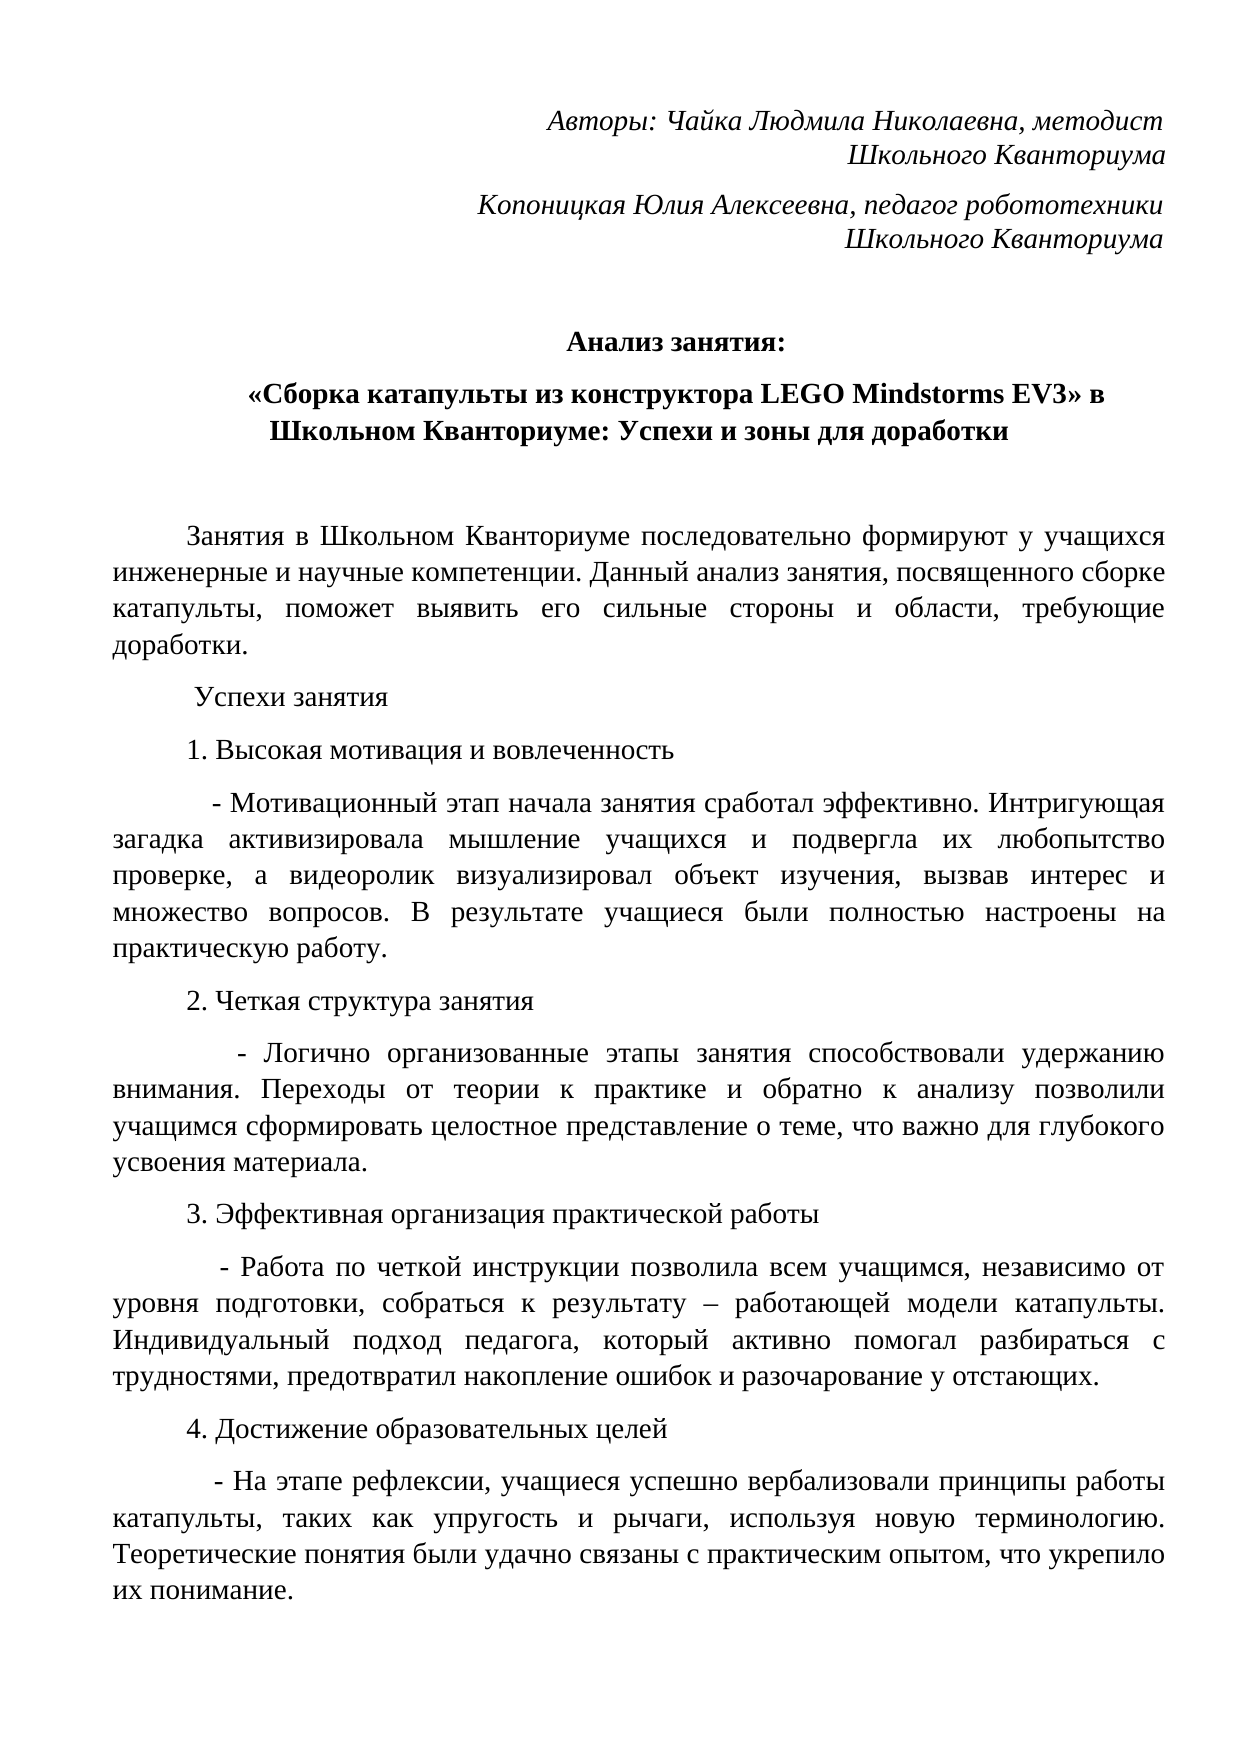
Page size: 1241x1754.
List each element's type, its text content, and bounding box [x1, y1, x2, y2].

text 4. Достижение образовательных целей [112, 1411, 1166, 1444]
text - Мотивационный этап начала занятия сработал эффективно. Интригующая загадка активизировала мышление учащихся и подвергла их любопытство проверке, а видеоролик визуализировал объект изучения, вызвав интерес и множество вопросов. В результате учащиеся были полностью настроены на практическую работу. [112, 785, 1166, 963]
text - Работа по четкой инструкции позволила всем учащимся, независимо от уровня подготовки, собраться к результату – работающей модели катапульты. Индивидуальный подход педагога, который активно помогал разбираться с трудностями, предотвратил накопление ошибок и разочарование у отстающих. [112, 1249, 1166, 1391]
text «Сборка катапульты из конструктора LEGO Mindstorms EV3» в Школьном Кванториуме: Успехи и зоны для доработки [112, 377, 1166, 446]
text - На этапе рефлексии, учащиеся успешно вербализовали принципы работы катапульты, таких как упругость и рычаги, используя новую терминологию. Теоретические понятия были удачно связаны с практическим опытом, что укрепило их понимание. [112, 1463, 1166, 1606]
text Копоницкая Юлия Алексеевна, педагог робототехники Школьного Кванториума [112, 187, 1166, 254]
text Занятия в Школьном Кванториуме последовательно формируют у учащихся инженерные и научные компетенции. Данный анализ занятия, посвященного сборке катапульты, поможет выявить его сильные стороны и области, требующие доработки. [112, 518, 1166, 660]
text 3. Эффективная организация практической работы [112, 1197, 1166, 1230]
text 2. Четкая структура занятия [112, 983, 1166, 1016]
text Анализ занятия: [112, 324, 1166, 357]
text 1. Высокая мотивация и вовлеченность [112, 732, 1166, 766]
text Успехи занятия [112, 679, 1166, 713]
text - Логично организованные этапы занятия способствовали удержанию внимания. Переходы от теории к практике и обратно к анализу позволили учащимся сформировать целостное представление о теме, что важно для глубокого усвоения материала. [112, 1035, 1166, 1177]
text Авторы: Чайка Людмила Николаевна, методист Школьного Кванториума [112, 103, 1166, 171]
